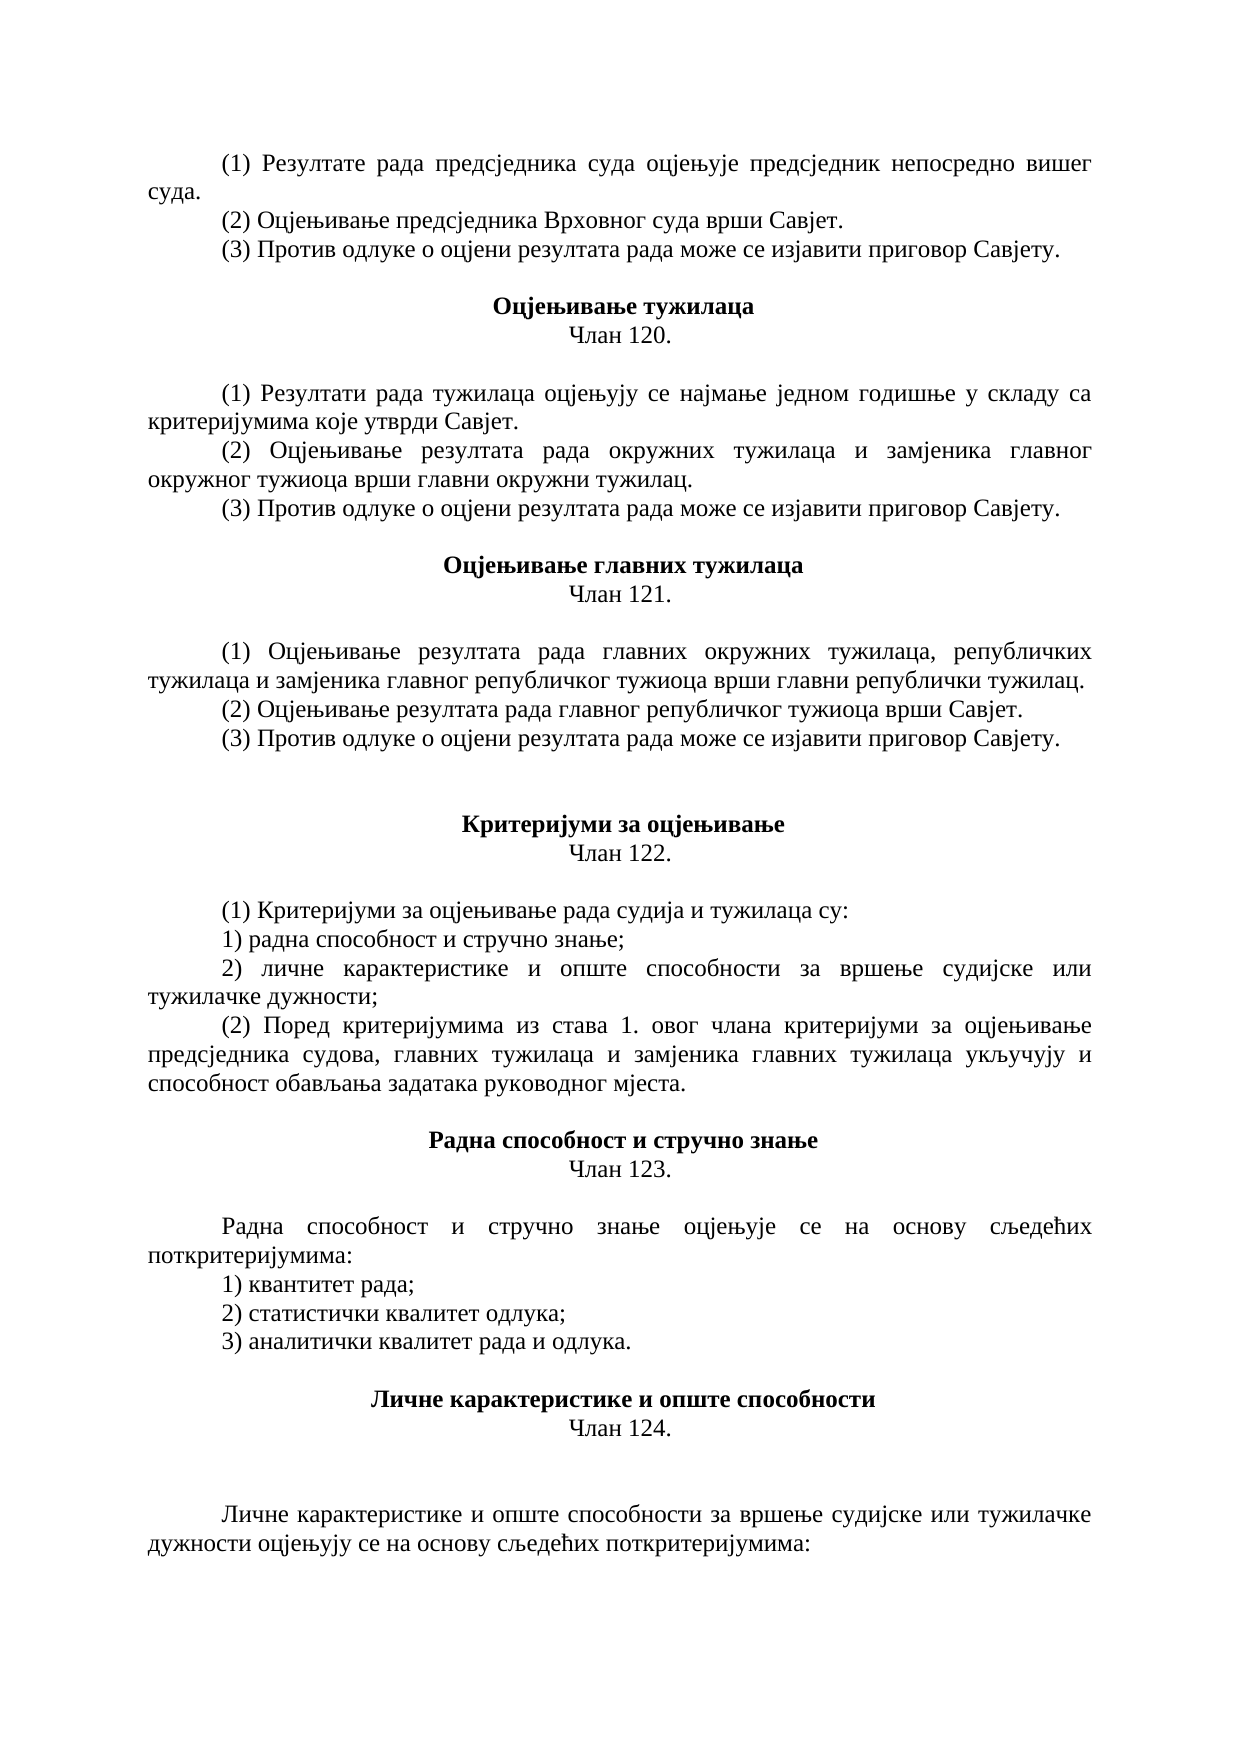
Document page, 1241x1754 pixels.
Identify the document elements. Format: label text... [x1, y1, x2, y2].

text 2) статистички квалитет одлука; [148, 1298, 1093, 1326]
text Личне карактеристике и опште способности [148, 1384, 1093, 1413]
text Радна способност и стручно знање [148, 1125, 1093, 1154]
text Члан 120. [148, 320, 1093, 349]
text Члан 121. [148, 579, 1093, 608]
text (1) Оцјењивање резултата рада главних окружних тужилаца, републичких тужилаца и замјеника главног републичког тужиоца врши главни републички тужилац. [148, 636, 1093, 694]
text (2) Оцјењивање предсједника Врховног суда врши Савјет. [148, 205, 1093, 234]
text (3) Против одлуке о оцјени резултата рада може се изјавити приговор Савјету. [148, 493, 1093, 521]
text 2) личне карактеристике и опште способности за вршење судијске или тужилачке дужности; [148, 953, 1093, 1010]
text (1) Резултате рада предсједника суда оцјењује предсједник непосредно вишег суда. [148, 148, 1093, 205]
text (2) Оцјењивање резултата рада главног републичког тужиоца врши Савјет. [148, 694, 1093, 723]
text (2) Оцјењивање резултата рада окружних тужилаца и замјеника главног окружног тужиоца врши главни окружни тужилац. [148, 435, 1093, 493]
text Личне карактеристике и опште способности за вршење судијске или тужилачке дужности оцјењују се на основу сљедећих поткритеријумима: [148, 1499, 1093, 1556]
text (1) Резултати рада тужилаца оцјењују се најмање једном годишње у складу са критеријумима које утврди Савјет. [148, 378, 1093, 435]
text (2) Поред критеријумима из става 1. овог члана критеријуми за оцјењивање предсједника судова, главних тужилаца и замјеника главних тужилаца укључују и способност обављања задатака руководног мјеста. [148, 1010, 1093, 1096]
text Члан 124. [148, 1413, 1093, 1441]
text Члан 123. [148, 1154, 1093, 1183]
text (3) Против одлуке о оцјени резултата рада може се изјавити приговор Савјету. [148, 234, 1093, 263]
text Радна способност и стручно знање оцјењује се на основу сљедећих поткритеријумима: [148, 1211, 1093, 1269]
text Члан 122. [148, 838, 1093, 866]
text Критеријуми за оцјењивање [148, 809, 1093, 838]
text Оцјењивање главних тужилаца [148, 550, 1093, 579]
text 1) квантитет рада; [148, 1269, 1093, 1298]
text (3) Против одлуке о оцјени резултата рада може се изјавити приговор Савјету. [148, 723, 1093, 751]
text 3) аналитички квалитет рада и одлука. [148, 1326, 1093, 1355]
text (1) Критеријуми за оцјењивање рада судија и тужилаца су: [148, 895, 1093, 924]
text 1) радна способност и стручно знање; [148, 924, 1093, 953]
text Оцјењивање тужилаца [148, 291, 1093, 320]
